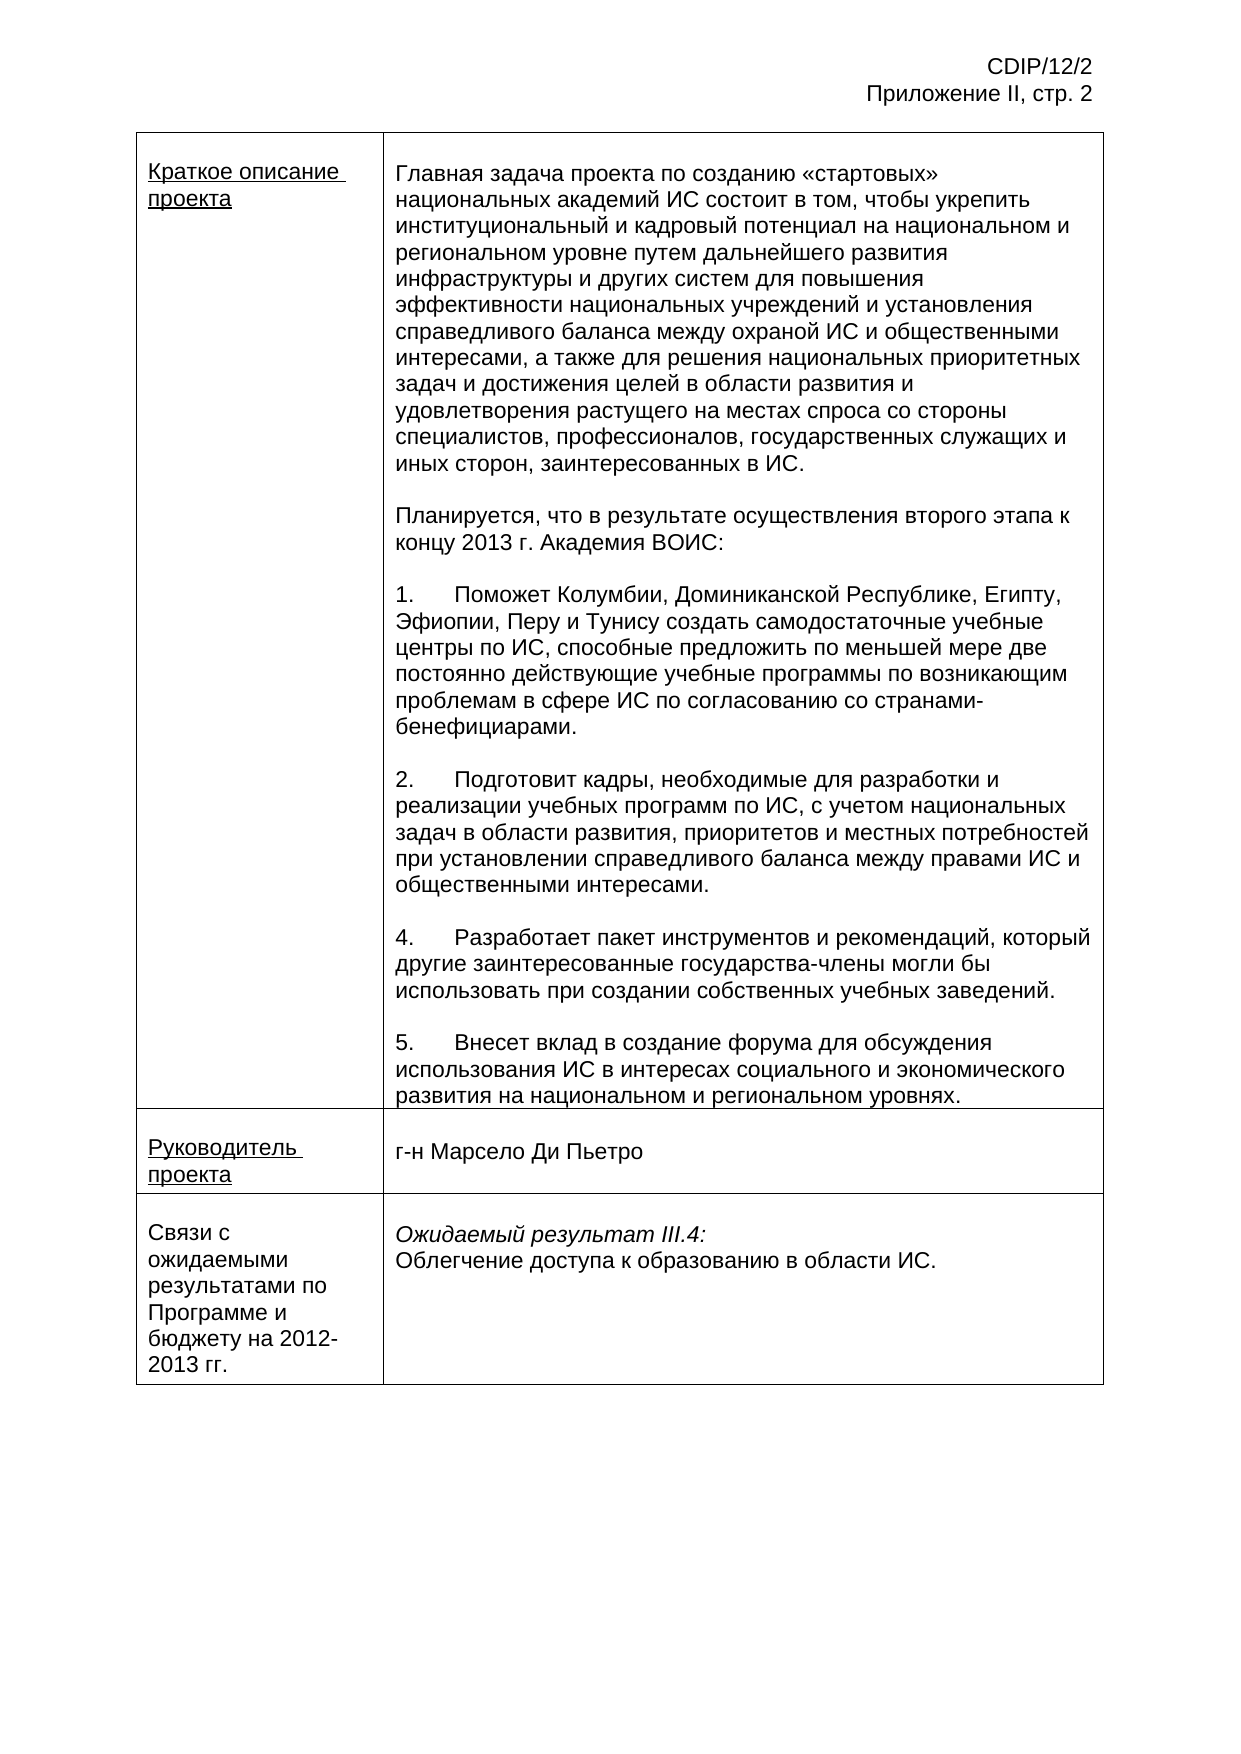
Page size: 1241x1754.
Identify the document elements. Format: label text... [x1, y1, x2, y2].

table_cell г-н Марсело Ди Пьетро [384, 1109, 1103, 1193]
table_cell Краткое описание проекта [137, 133, 383, 1108]
table_cell Ожидаемый результат III.4: Облегчение доступа к образованию в области ИС. [384, 1194, 1103, 1384]
table_cell Связи с ожидаемыми результатами по Программе и бюджету на 2012-2013 гг. [137, 1194, 383, 1384]
table_cell Руководитель проекта [137, 1109, 383, 1193]
table_cell Главная задача проекта по созданию «стартовых» национальных академий ИС состоит в том, чтобы укрепить институциональный и кадровый потенциал на национальном и региональном уровне путем дальнейшего развития инфраструктуры и других систем для повышения эффективности национальных учреждений и установления справедливого баланса между охраной ИС и общественными интересами, а также для решения национальных приоритетных задач и достижения целей в области развития и удовлетворения растущего на местах спроса со стороны специалистов, профессионалов, государственных служащих и иных сторон, заинтересованных в ИС. Планируется, что в результате осуществления второго этапа к концу 2013 г. Академия ВОИС: 1. Поможет Колумбии, Доминиканской Республике, Египту, Эфиопии, Перу и Тунису создать самодостаточные учебные центры по ИС, способные предложить по меньшей мере две постоянно действующие учебные программы по возникающим проблемам в сфере ИС по согласованию со странами-бенефициарами. 2. Подготовит кадры, необходимые для разработки и реализации учебных программ по ИС, с учетом национальных задач в области развития, приоритетов и местных потребностей при установлении справедливого баланса между правами ИС и общественными интересами. Разработает пакет инструментов и рекомендаций, который другие заинтересованные государства-члены могли бы использовать при создании собственных учебных заведений. Внесет вклад в создание форума для обсуждения использования ИС в интересах социального и экономического развития на национальном и региональном уровнях. [384, 133, 1103, 1108]
